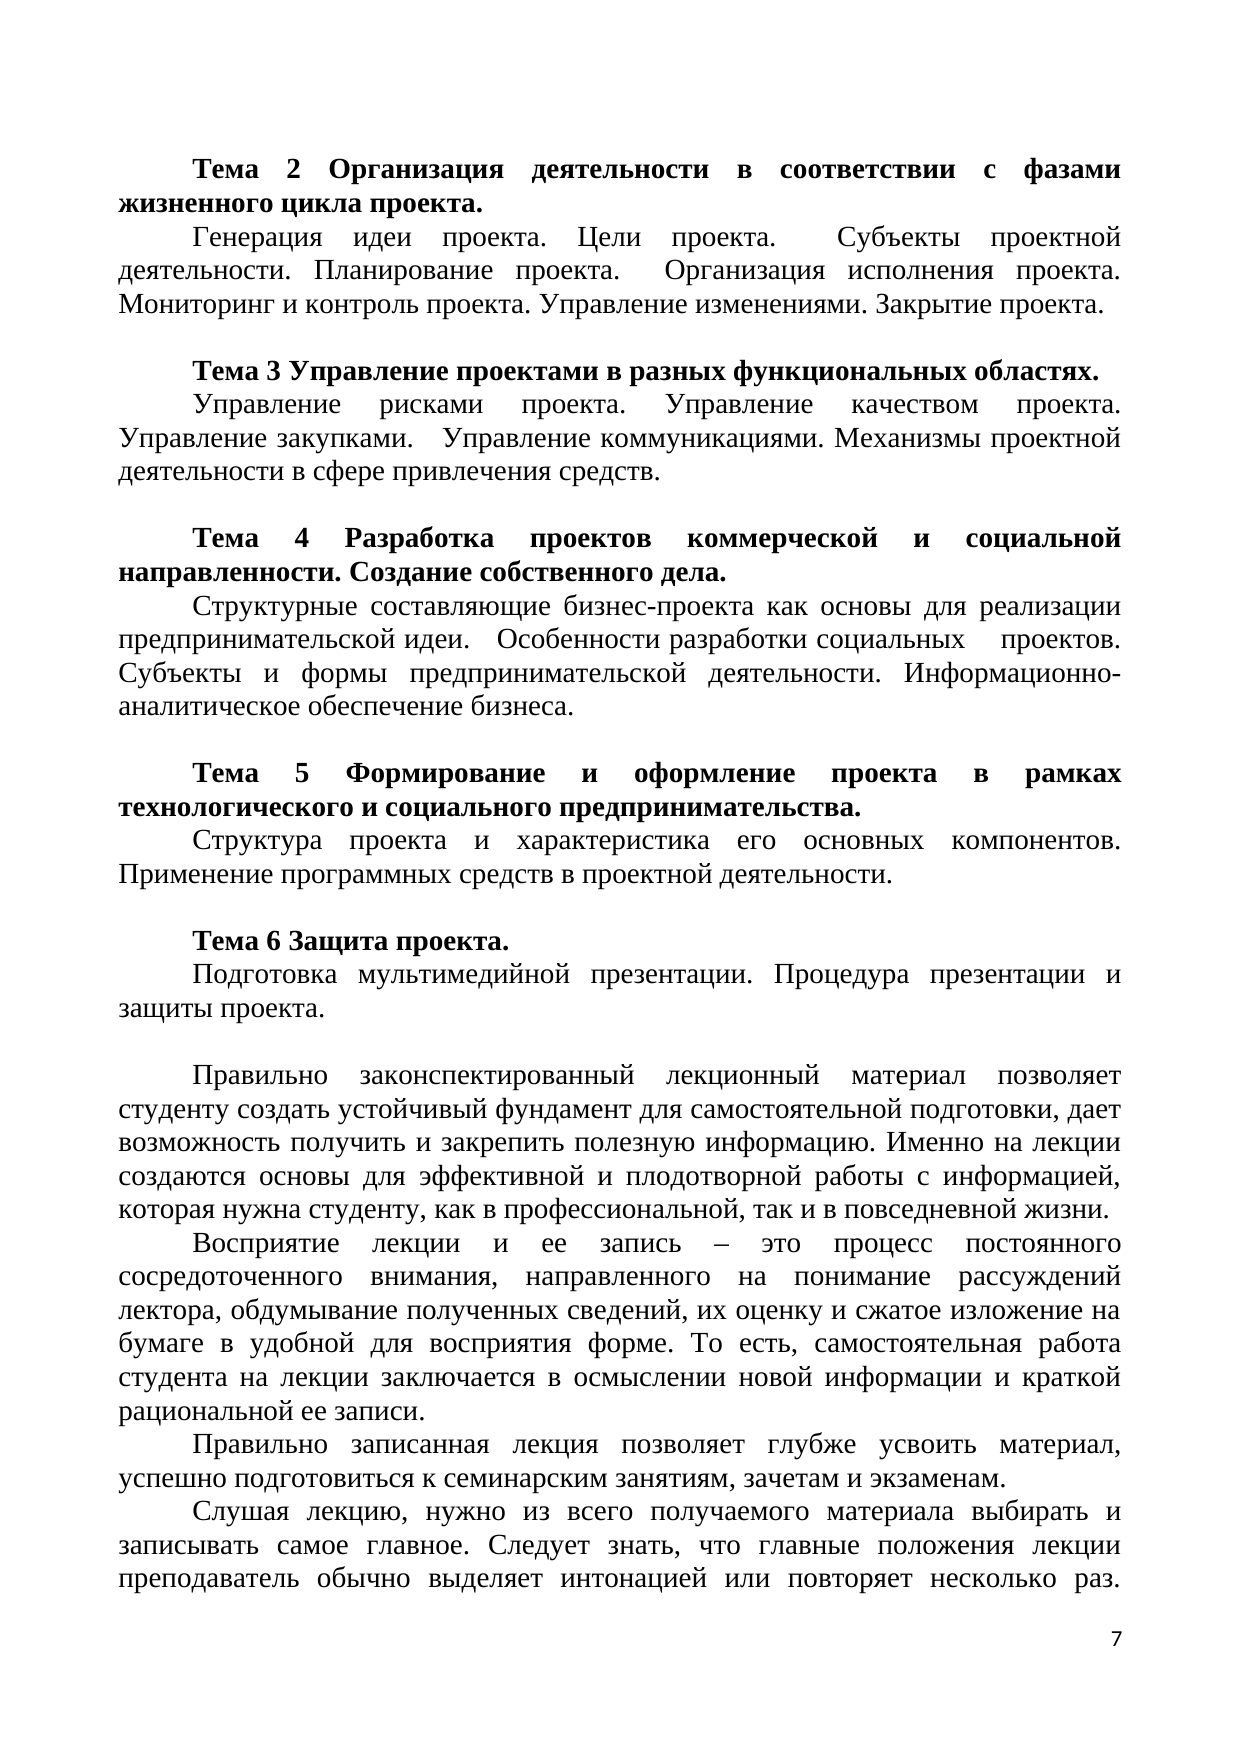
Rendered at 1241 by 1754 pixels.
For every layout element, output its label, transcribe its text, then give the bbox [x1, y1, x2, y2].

text Тема 4 Разработка проектов коммерческой и социальной направленности. Создание собственного дела. [118, 521, 1122, 588]
text Тема 5 Формирование и оформление проекта в рамках технологического и социального предпринимательства. [118, 755, 1122, 822]
text Правильно законспектированный лекционный материал позволяет студенту создать устойчивый фундамент для самостоятельной подготовки, дает возможность получить и закрепить полезную информацию. Именно на лекции создаются основы для эффективной и плодотворной работы с информацией, которая нужна студенту, как в профессиональной, так и в повседневной жизни. [118, 1057, 1122, 1225]
text Тема 3 Управление проектами в разных функциональных областях. [118, 353, 1122, 386]
text Управление рисками проекта. Управление качеством проекта. Управление закупками. Управление коммуникациями. Механизмы проектной деятельности в сфере привлечения средств. [118, 386, 1122, 487]
text Правильно записанная лекция позволяет глубже усвоить материал, успешно подготовиться к семинарским занятиям, зачетам и экзаменам. [118, 1426, 1122, 1493]
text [118, 1493, 1122, 1594]
text Восприятие лекции и ее запись – это процесс постоянного сосредоточенного внимания, направленного на понимание рассуждений лектора, обдумывание полученных сведений, их оценку и сжатое изложение на бумаге в удобной для восприятия форме. То есть, самостоятельная работа студента на лекции заключается в осмыслении новой информации и краткой рациональной ее записи. [118, 1225, 1122, 1426]
text Генерация идеи проекта. Цели проекта. Субъекты проектной деятельности. Планирование проекта. Организация исполнения проекта. Мониторинг и контроль проекта. Управление изменениями. Закрытие проекта. [118, 219, 1122, 319]
text Подготовка мультимедийной презентации. Процедура презентации и защиты проекта. [118, 957, 1122, 1024]
text Структурные составляющие бизнес-проекта как основы для реализации предпринимательской идеи. Особенности разработки социальных проектов. Субъекты и формы предпринимательской деятельности. Информационно-аналитическое обеспечение бизнеса. [118, 588, 1122, 722]
text Тема 6 Защита проекта. [118, 923, 1122, 957]
text Тема 2 Организация деятельности в соответствии с фазами жизненного цикла проекта. [118, 152, 1122, 219]
text Структура проекта и характеристика его основных компонентов. Применение программных средств в проектной деятельности. [118, 822, 1122, 889]
